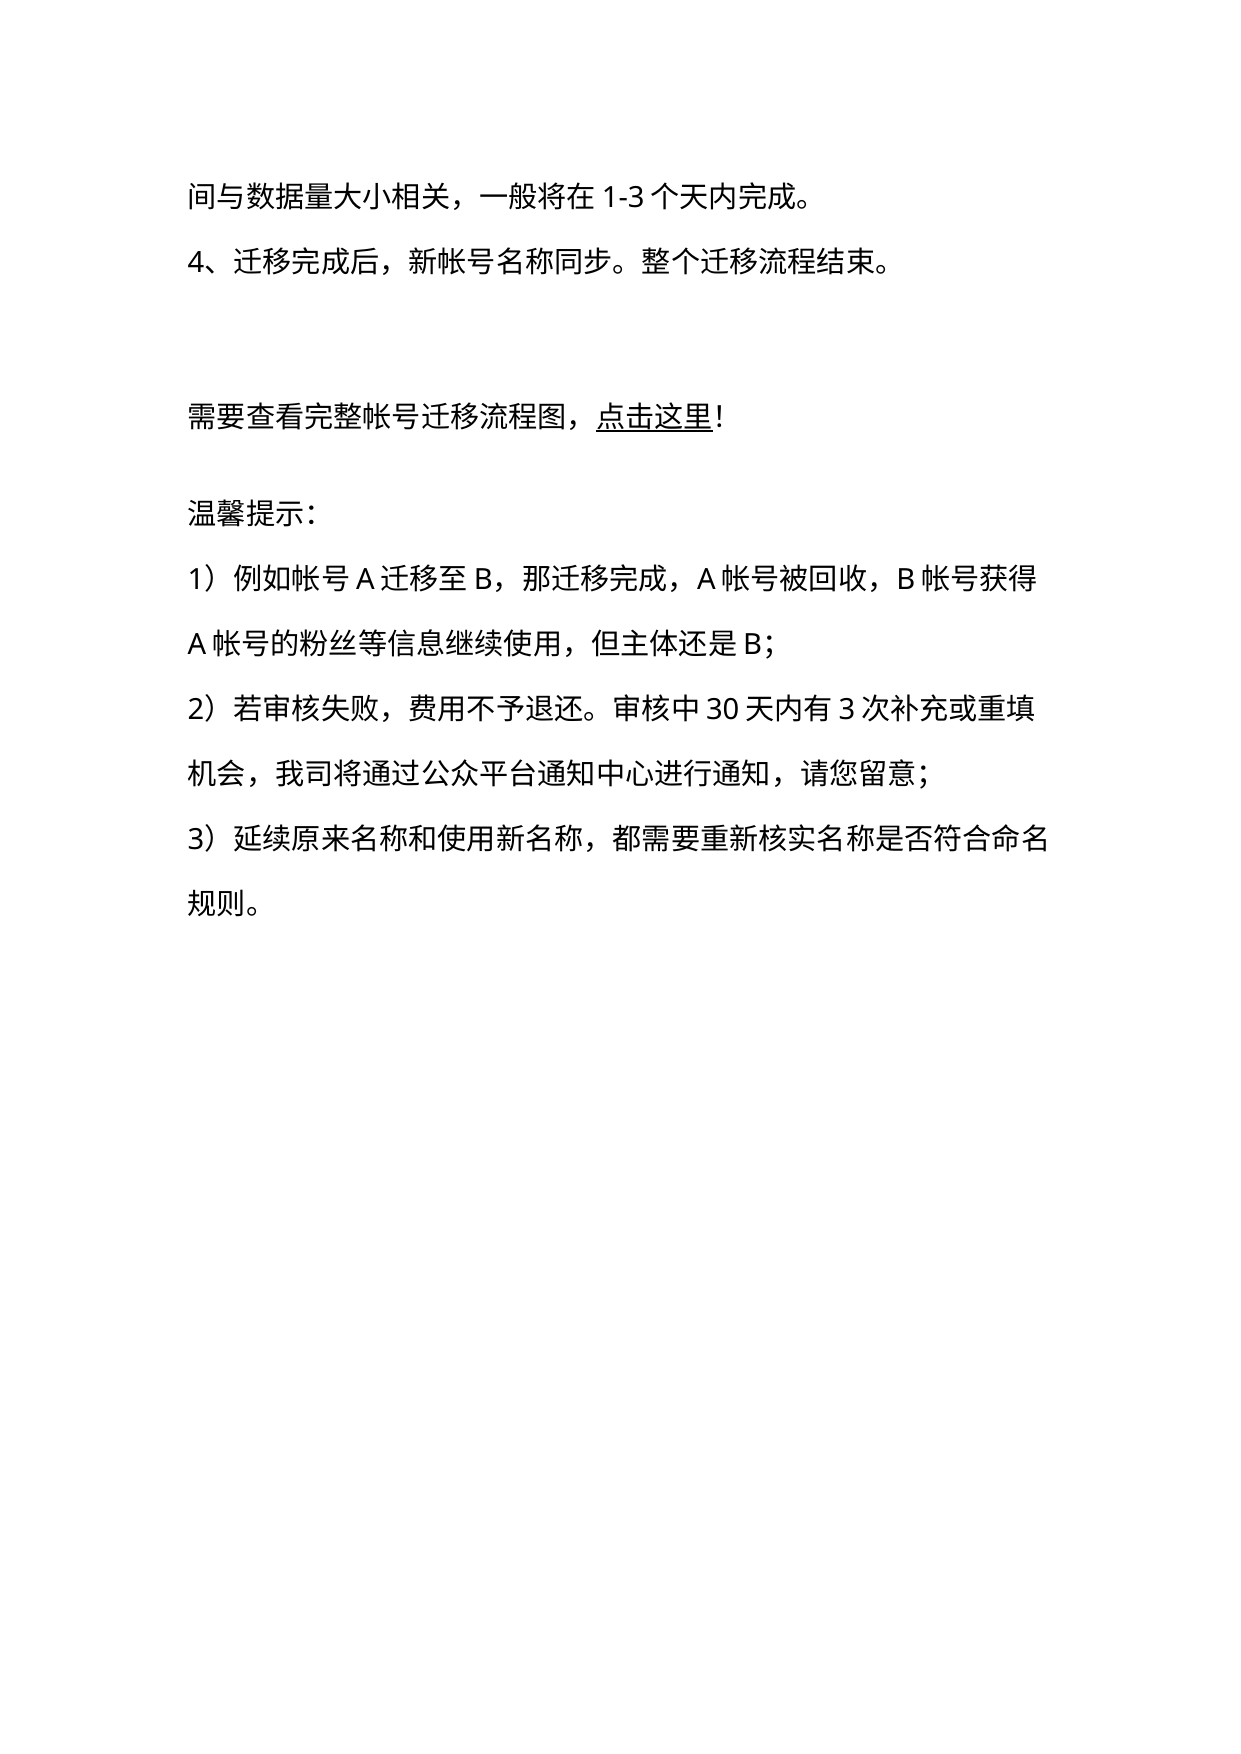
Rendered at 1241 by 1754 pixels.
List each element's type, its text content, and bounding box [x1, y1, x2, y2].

text 温馨提示： [187, 479, 1053, 544]
text 2）若审核失败，费用不予退还。审核中30天内有3次补充或重填机会，我司将通过公众平台通知中心进行通知，请您留意； [187, 674, 1053, 804]
text 1）例如帐号A迁移至B，那迁移完成，A帐号被回收，B帐号获得A帐号的粉丝等信息继续使用，但主体还是B； [187, 544, 1053, 674]
text 3）延续原来名称和使用新名称，都需要重新核实名称是否符合命名规则。 [187, 804, 1053, 934]
text 需要查看完整帐号迁移流程图，点击这里！ [187, 382, 1053, 447]
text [187, 162, 1053, 292]
